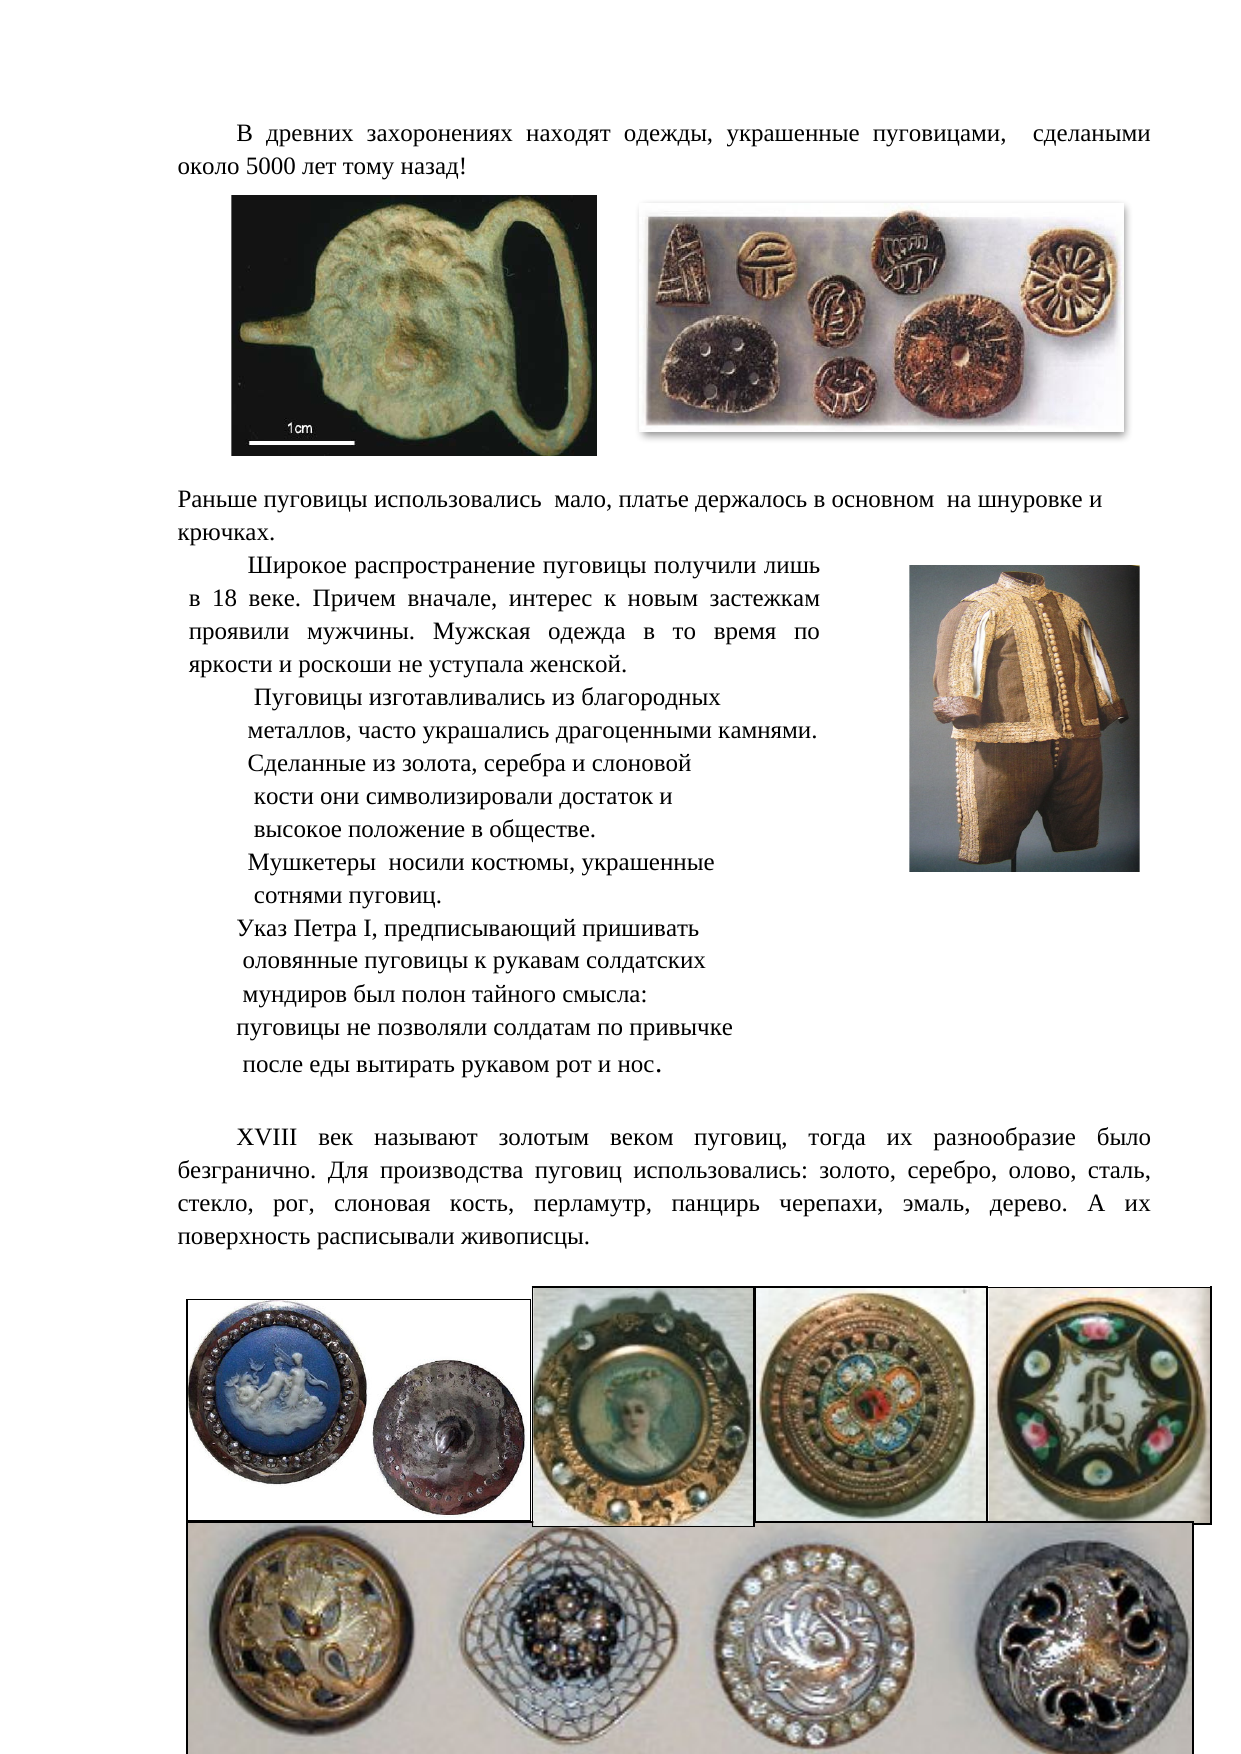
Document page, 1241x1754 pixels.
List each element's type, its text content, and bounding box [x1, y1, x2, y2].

text после еды вытирать рукавом рот и нос. [177, 1045, 1152, 1078]
picture [533, 1288, 753, 1526]
text оловянные пуговицы к рукавам солдатских [177, 946, 1152, 974]
picture [909, 565, 1140, 872]
text мундиров был полон тайного смысла: [177, 979, 1152, 1007]
text В древних захоронениях находят одежды, украшенные пуговицами, сделаными около 5000 лет тому назад! [177, 118, 1152, 180]
table_header [832, 550, 1152, 913]
picture [188, 1300, 530, 1520]
picture [231, 195, 597, 456]
text пуговицы не позволяли солдатам по привычке [177, 1012, 1152, 1040]
text Раньше пуговицы использовались мало, платье держалось в основном на шнуровке и крючках. [177, 484, 1152, 546]
text Указ Петра I, предписывающий пришивать [177, 913, 1152, 941]
picture [988, 1288, 1210, 1523]
text XVIII век называют золотым веком пуговиц, тогда их разнообразие было безгранично. Для производства пуговиц использовались: золото, серебро, олово, сталь, стекло, рог, слоновая кость, перламутр, панцирь черепахи, эмаль, дерево. А их поверхность расписывали живописцы. [177, 1122, 1152, 1249]
table_header Широкое распространение пуговицы получили лишь в 18 веке. Причем вначале, интерес к новым застежкам проявили мужчины. Мужская одежда в то время по яркости и роскоши не уступала женской. Пуговицы изготавливались из благородных металлов, часто украшались драгоценными камнями. Сделанные из золота, серебра и слоновой кости они символизировали достаток и высокое положение в обществе. Мушкетеры носили костюмы, украшенные сотнями пуговиц. [177, 550, 832, 913]
picture [188, 1523, 1192, 1754]
picture [639, 203, 1124, 432]
picture [756, 1288, 986, 1521]
